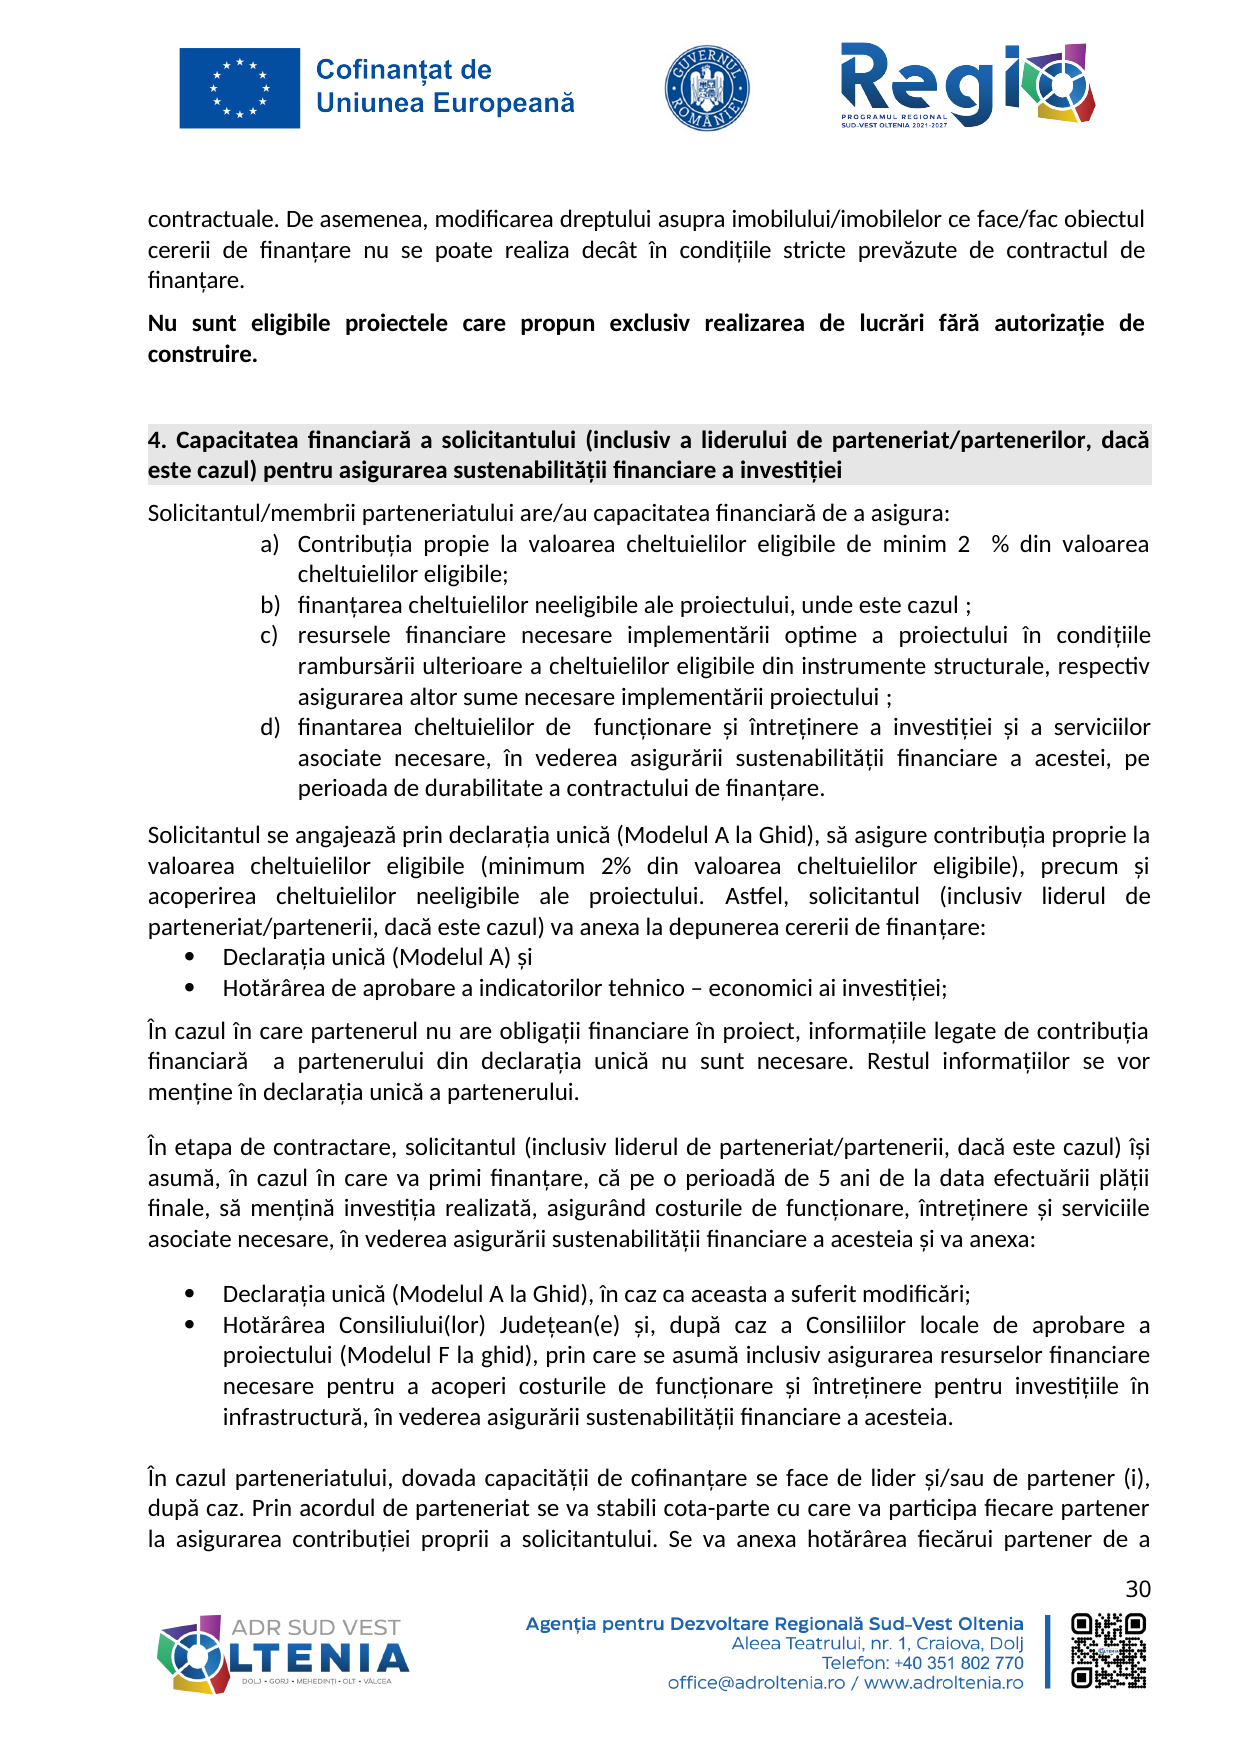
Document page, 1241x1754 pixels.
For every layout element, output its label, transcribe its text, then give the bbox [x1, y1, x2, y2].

list finantarea cheltuielilor de funcționare și întreținere a investiţiei și a serviciilor asociate necesare, în vederea asigurării sustenabilității financiare a acestei, pe perioada de durabilitate a contractului de finanţare. [260, 711, 1152, 803]
text Solicitantul/membrii parteneriatului are/au capacitatea financiară de a asigura: [148, 497, 1152, 528]
text În etapa de contractare, solicitantul (inclusiv liderul de parteneriat/partenerii, dacă este cazul) își asumă, în cazul în care va primi finanțare, că pe o perioadă de 5 ani de la data efectuării plății finale, să mențină investiția realizată, asigurând costurile de funcționare, întreținere și serviciile asociate necesare, în vederea asigurării sustenabilității financiare a acesteia și va anexa: [148, 1132, 1152, 1254]
list finanţarea cheltuielilor neeligibile ale proiectului, unde este cazul ; [260, 589, 1152, 619]
text Nu sunt eligibile proiectele care propun exclusiv realizarea de lucrări fără autorizație de construire. [148, 307, 1146, 368]
picture [174, 43, 577, 132]
list Declaraţia unică (Modelul A) şi [185, 941, 1152, 972]
list Hotărârea Consiliului(lor) Judeţean(e) şi, după caz a Consiliilor locale de aprobare a proiectului (Modelul F la ghid), prin care se asumă inclusiv asigurarea resurselor financiare necesare pentru a acoperi costurile de funcționare și întreținere pentru investițiile în infrastructură, în vederea asigurării sustenabilității financiare a acesteia. [185, 1309, 1152, 1431]
list Hotărârea de aprobare a indicatorilor tehnico – economici ai investiţiei; [185, 972, 1152, 1002]
picture [660, 43, 755, 133]
list Declaraţia unică (Modelul A la Ghid), în caz ca aceasta a suferit modificări; [185, 1279, 1152, 1309]
picture [839, 41, 1098, 131]
picture [147, 1604, 1151, 1701]
text Solicitantul se angajează prin declaraţia unică (Modelul A la Ghid), să asigure contribuția proprie la valoarea cheltuielilor eligibile (minimum 2% din valoarea cheltuielilor eligibile), precum și acoperirea cheltuielilor neeligibile ale proiectului. Astfel, solicitantul (inclusiv liderul de parteneriat/partenerii, dacă este cazul) va anexa la depunerea cererii de finanţare: [148, 819, 1152, 941]
text 4. Capacitatea financiară a solicitantului (inclusiv a liderului de parteneriat/partenerilor, dacă este cazul) pentru asigurarea sustenabilității financiare a investiţiei [148, 424, 1152, 485]
text În cazul în care partenerul nu are obligații financiare în proiect, informațiile legate de contribuția financiară a partenerului din declarația unică nu sunt necesare. Restul informațiilor se vor menține în declarația unică a partenerului. [148, 1015, 1152, 1107]
list resursele financiare necesare implementării optime a proiectului în condiţiile rambursării ulterioare a cheltuielilor eligibile din instrumente structurale, respectiv asigurarea altor sume necesare implementării proiectului ; [260, 619, 1152, 711]
list Contribuţia propie la valoarea cheltuielilor eligibile de minim 2 % din valoarea cheltuielilor eligibile; [260, 528, 1152, 589]
